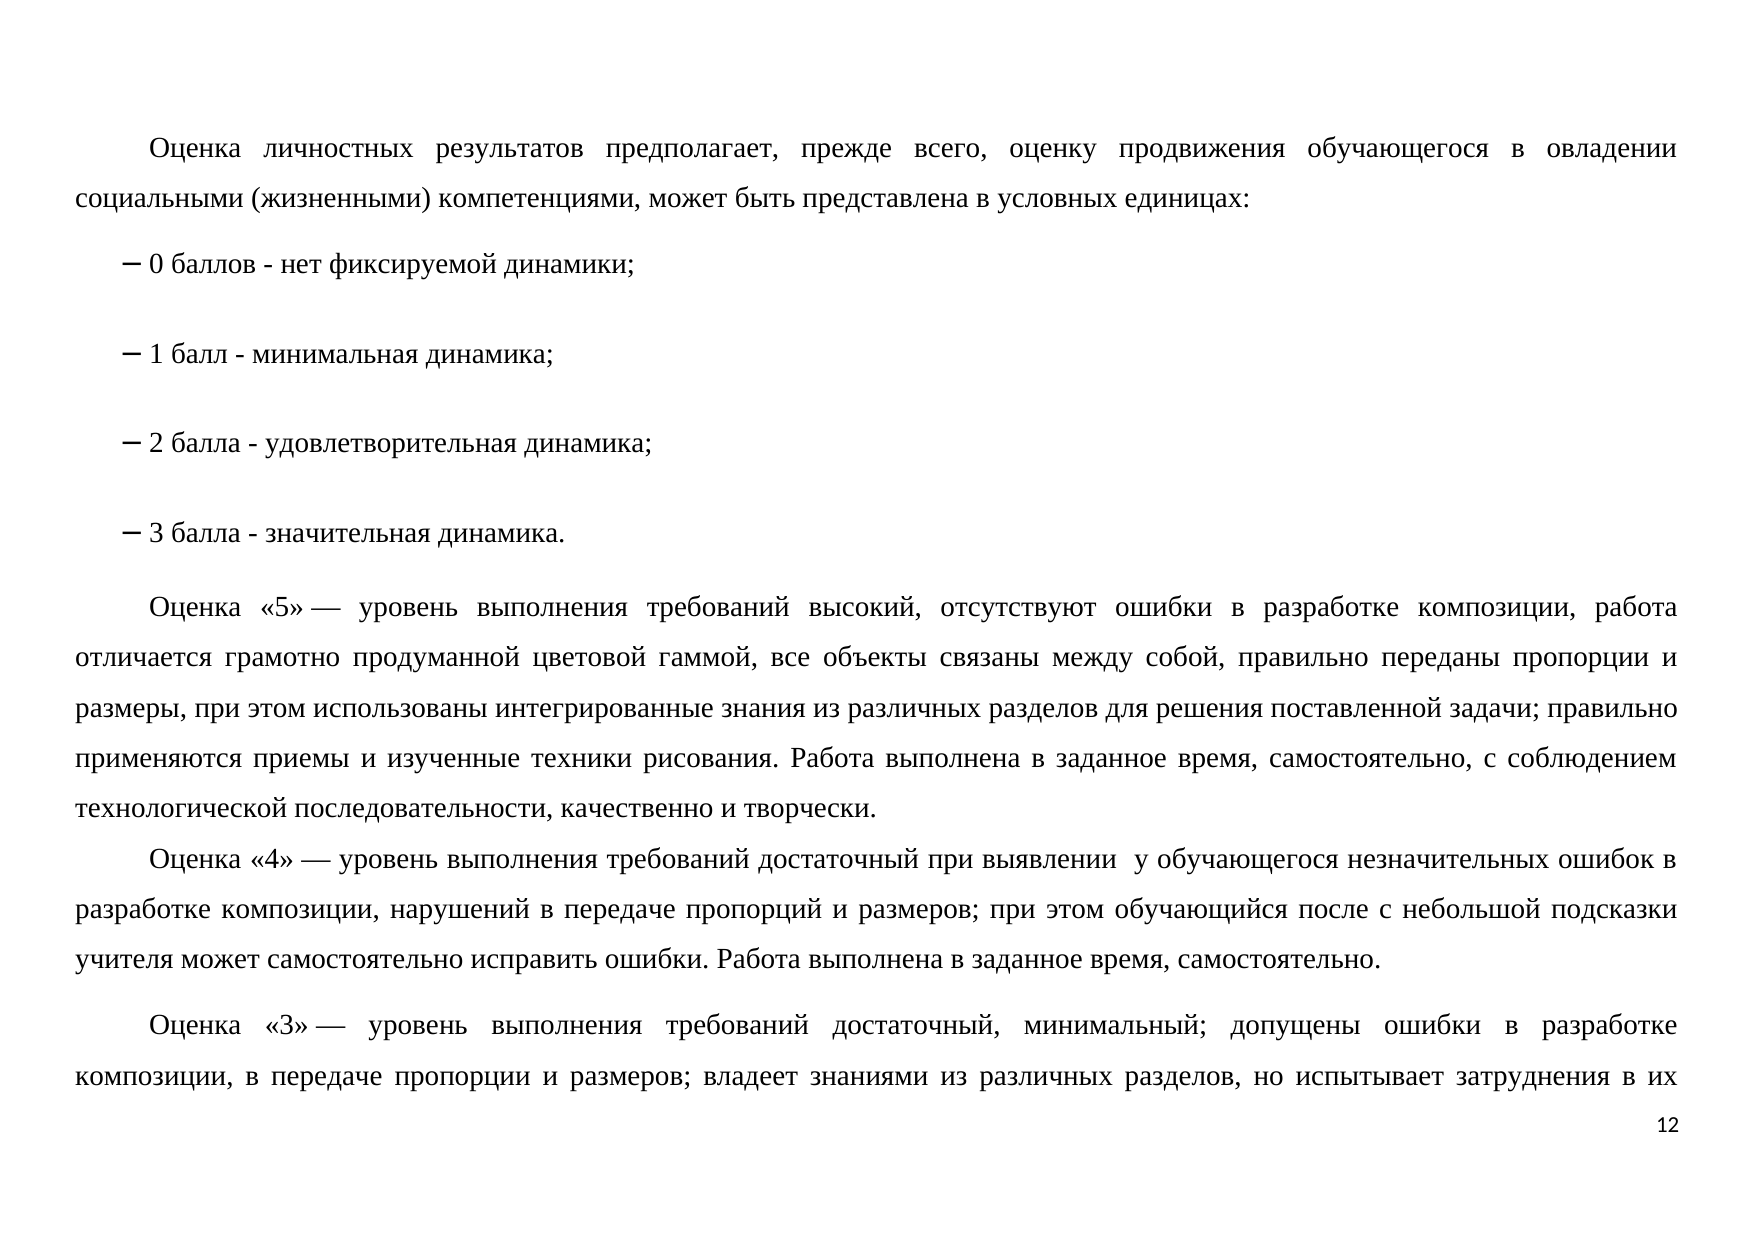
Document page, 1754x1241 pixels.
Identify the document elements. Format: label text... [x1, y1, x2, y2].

list 1 балл - минимальная динамика; [75, 320, 1679, 380]
text Оценка «5» — уровень выполнения требований высокий, отсутствуют ошибки в разработке композиции, работа отличается грамотно продуманной цветовой гаммой, все объекты связаны между собой, правильно переданы пропорции и размеры, при этом использованы интегрированные знания из различных разделов для решения поставленной задачи; правильно применяются приемы и изученные техники рисования. Работа выполнена в заданное время, самостоятельно, с соблюдением технологической последовательности, качественно и творчески. [75, 589, 1679, 824]
text Оценка личностных результатов предполагает, прежде всего, оценку продвижения обучающегося в овладении социальными (жизненными) компетенциями, может быть представлена в условных единицах: [75, 130, 1679, 214]
list 3 балла - значительная динамика. [75, 499, 1679, 559]
list 2 балла - удовлетворительная динамика; [75, 410, 1679, 469]
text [75, 1007, 1679, 1091]
text Оценка «4» — уровень выполнения требований достаточный при выявлении у обучающегося незначительных ошибок в разработке композиции, нарушений в передаче пропорций и размеров; при этом обучающийся после с небольшой подсказки учителя может самостоятельно исправить ошибки. Работа выполнена в заданное время, самостоятельно. [75, 841, 1679, 975]
list 0 баллов - нет фиксируемой динамики; [75, 230, 1679, 290]
